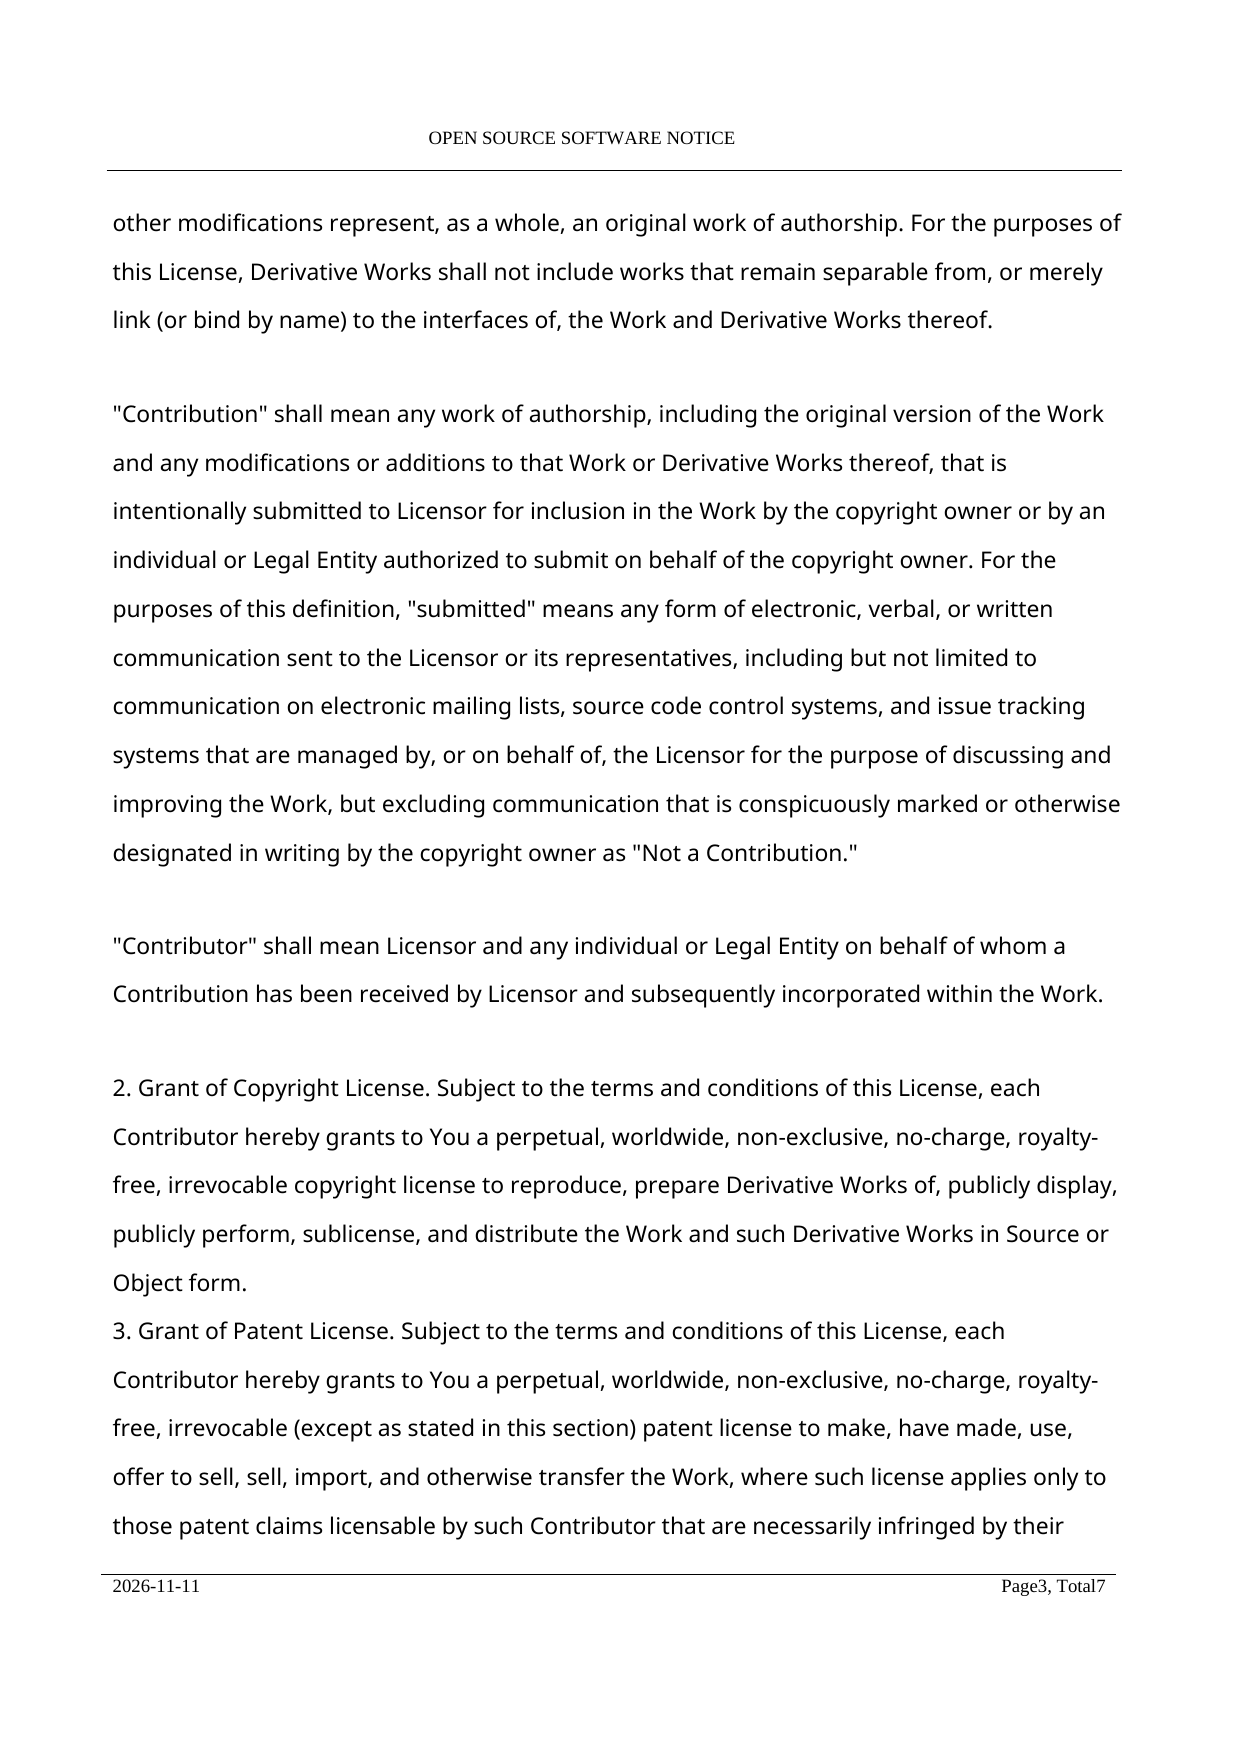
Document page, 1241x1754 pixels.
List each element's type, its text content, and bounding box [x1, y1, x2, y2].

text "Contribution" shall mean any work of authorship, including the original version of the Work and any modifications or additions to that Work or Derivative Works thereof, that is intentionally submitted to Licensor for inclusion in the Work by the copyright owner or by an individual or Legal Entity authorized to submit on behalf of the copyright owner. For the purposes of this definition, "submitted" means any form of electronic, verbal, or written communication sent to the Licensor or its representatives, including but not limited to communication on electronic mailing lists, source code control systems, and issue tracking systems that are managed by, or on behalf of, the Licensor for the purpose of discussing and improving the Work, but excluding communication that is conspicuously marked or otherwise designated in writing by the copyright owner as "Not a Contribution." [112, 397, 1128, 868]
text "Contributor" shall mean Licensor and any individual or Legal Entity on behalf of whom a Contribution has been received by Licensor and subsequently incorporated within the Work. [112, 929, 1128, 1010]
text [112, 1314, 1128, 1542]
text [112, 206, 1128, 336]
text 2. Grant of Copyright License. Subject to the terms and conditions of this License, each Contributor hereby grants to You a perpetual, worldwide, non-exclusive, no-charge, royalty-free, irrevocable copyright license to reproduce, prepare Derivative Works of, publicly display, publicly perform, sublicense, and distribute the Work and such Derivative Works in Source or Object form. [112, 1071, 1128, 1298]
